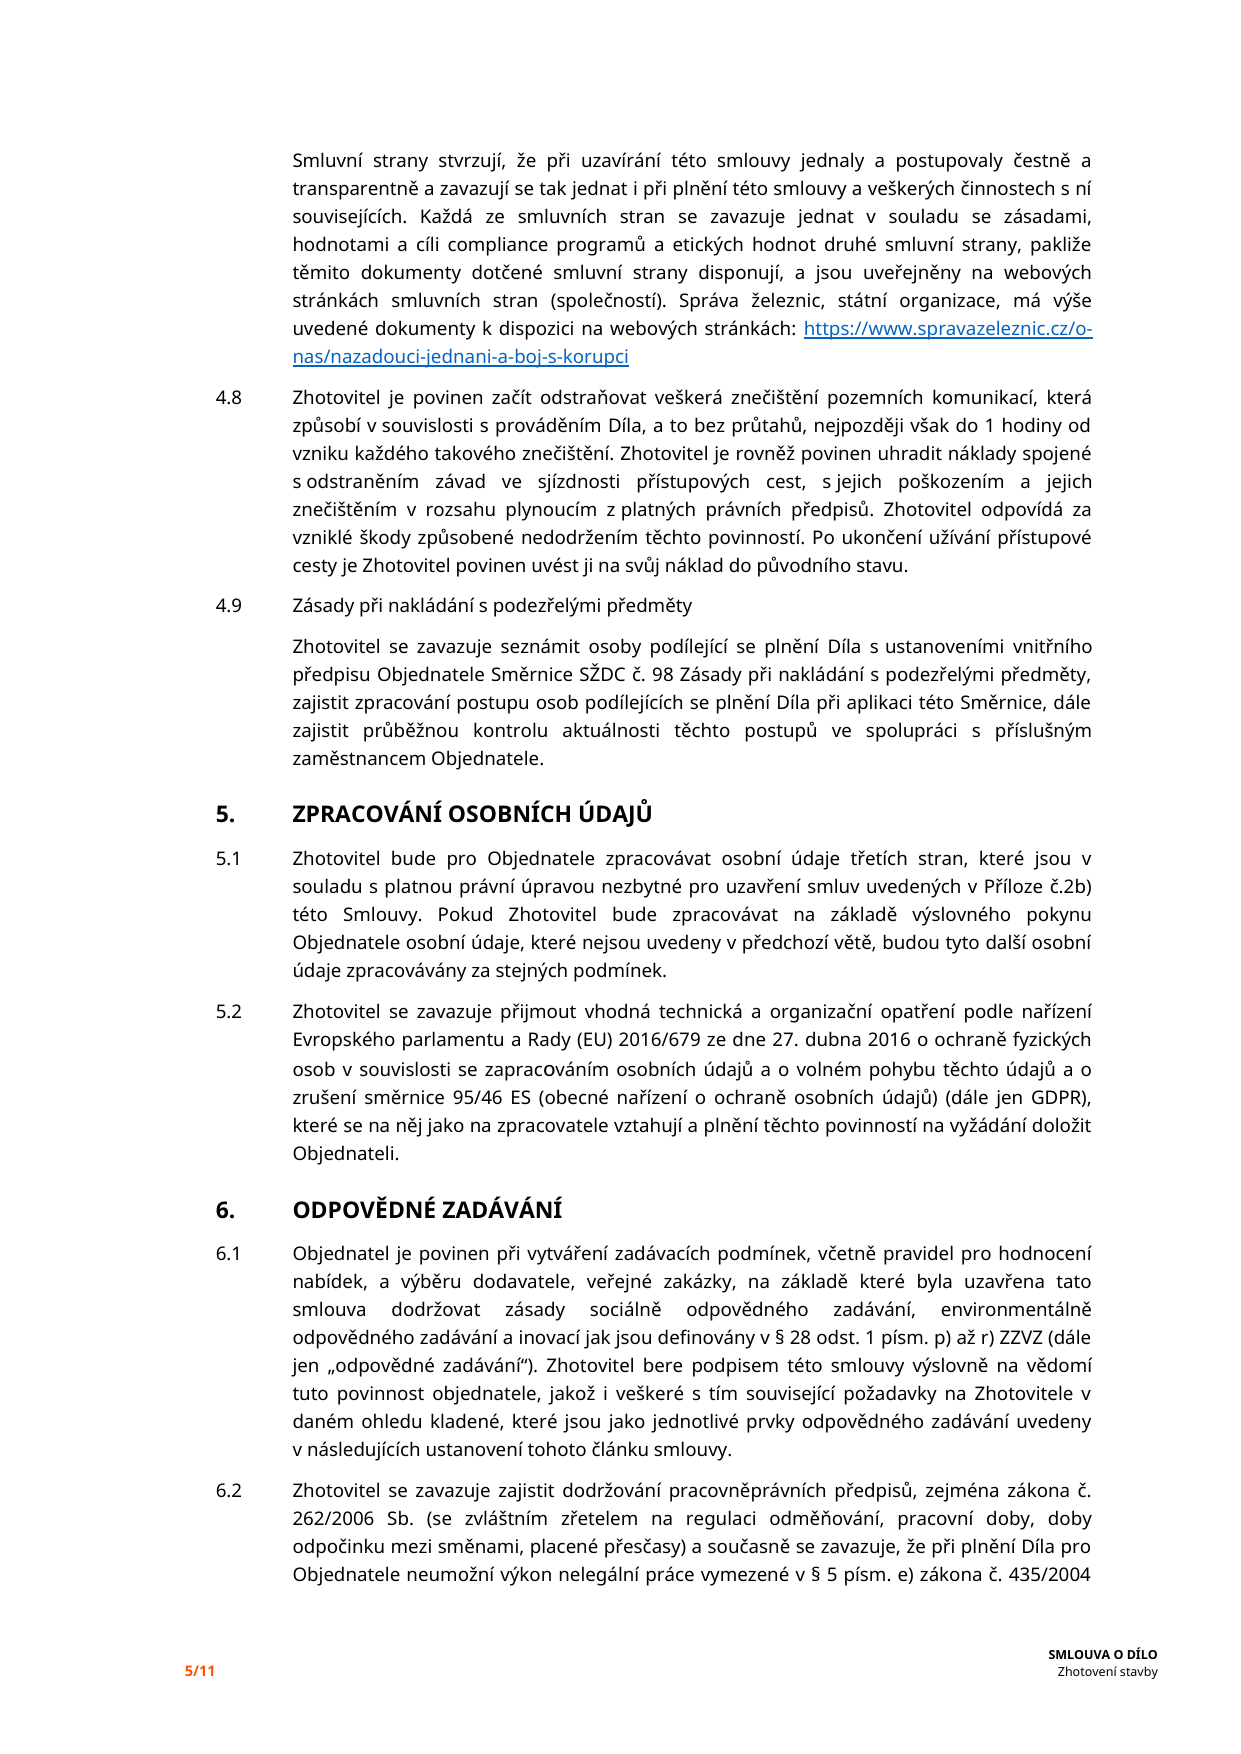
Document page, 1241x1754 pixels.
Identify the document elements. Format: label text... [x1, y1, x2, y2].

text ODPOVĚDNÉ ZADÁVÁNÍ [216, 1194, 1093, 1225]
text Objednatel je povinen při vytváření zadávacích podmínek, včetně pravidel pro hodnocení nabídek, a výběru dodavatele, veřejné zakázky, na základě které byla uzavřena tato smlouva dodržovat zásady sociálně odpovědného zadávání, environmentálně odpovědného zadávání a inovací jak jsou definovány v § 28 odst. 1 písm. p) až r) ZZVZ (dále jen „odpovědné zadávání“). Zhotovitel bere podpisem této smlouvy výslovně na vědomí tuto povinnost objednatele, jakož i veškeré s tím související požadavky na Zhotovitele v daném ohledu kladené, které jsou jako jednotlivé prvky odpovědného zadávání uvedeny v následujících ustanovení tohoto článku smlouvy. [216, 1241, 1093, 1462]
text Zhotovitel je povinen začít odstraňovat veškerá znečištění pozemních komunikací, která způsobí v souvislosti s prováděním Díla, a to bez průtahů, nejpozději však do 1 hodiny od vzniku každého takového znečištění. Zhotovitel je rovněž povinen uhradit náklady spojené s odstraněním závad ve sjízdnosti přístupových cest, s jejich poškozením a jejich znečištěním v rozsahu plynoucím z platných právních předpisů. Zhotovitel odpovídá za vzniklé škody způsobené nedodržením těchto povinností. Po ukončení užívání přístupové cesty je Zhotovitel povinen uvést ji na svůj náklad do původního stavu. [216, 384, 1093, 578]
text Zhotovitel se zavazuje přijmout vhodná technická a organizační opatření podle nařízení Evropského parlamentu a Rady (EU) 2016/679 ze dne 27. dubna 2016 o ochraně fyzických osob v souvislosti se zapracováním osobních údajů a o volném pohybu těchto údajů a o zrušení směrnice 95/46 ES (obecné nařízení o ochraně osobních údajů) (dále jen GDPR), které se na něj jako na zpracovatele vztahují a plnění těchto povinností na vyžádání doložit Objednateli. [216, 998, 1093, 1166]
list Zhotovitel se zavazuje seznámit osoby podílející se plnění Díla s ustanoveními vnitřního předpisu Objednatele Směrnice SŽDC č. 98 Zásady při nakládání s podezřelými předměty, zajistit zpracování postupu osob podílejících se plnění Díla při aplikaci této Směrnice, dále zajistit průběžnou kontrolu aktuálnosti těchto postupů ve spolupráci s příslušným zaměstnancem Objednatele. [292, 633, 1093, 771]
text ZPRACOVÁNÍ OSOBNÍCH ÚDAJŮ [216, 798, 1093, 830]
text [216, 1477, 1093, 1587]
text Zhotovitel bude pro Objednatele zpracovávat osobní údaje třetích stran, které jsou v souladu s platnou právní úpravou nezbytné pro uzavření smluv uvedených v Příloze č.2b) této Smlouvy. Pokud Zhotovitel bude zpracovávat na základě výslovného pokynu Objednatele osobní údaje, které nejsou uvedeny v předchozí větě, budou tyto další osobní údaje zpracovávány za stejných podmínek. [216, 845, 1093, 983]
text Zásady při nakládání s podezřelými předměty [216, 593, 1093, 618]
text Smluvní strany stvrzují, že při uzavírání této smlouvy jednaly a postupovaly čestně a transparentně a zavazují se tak jednat i při plnění této smlouvy a veškerých činnostech s ní souvisejících. Každá ze smluvních stran se zavazuje jednat v souladu se zásadami, hodnotami a cíli compliance programů a etických hodnot druhé smluvní strany, pakliže těmito dokumenty dotčené smluvní strany disponují, a jsou uveřejněny na webových stránkách smluvních stran (společností). Správa železnic, státní organizace, má výše uvedené dokumenty k dispozici na webových stránkách: https://www.spravazeleznic.cz/o-nas/nazadouci-jednani-a-boj-s-korupci [292, 147, 1093, 369]
